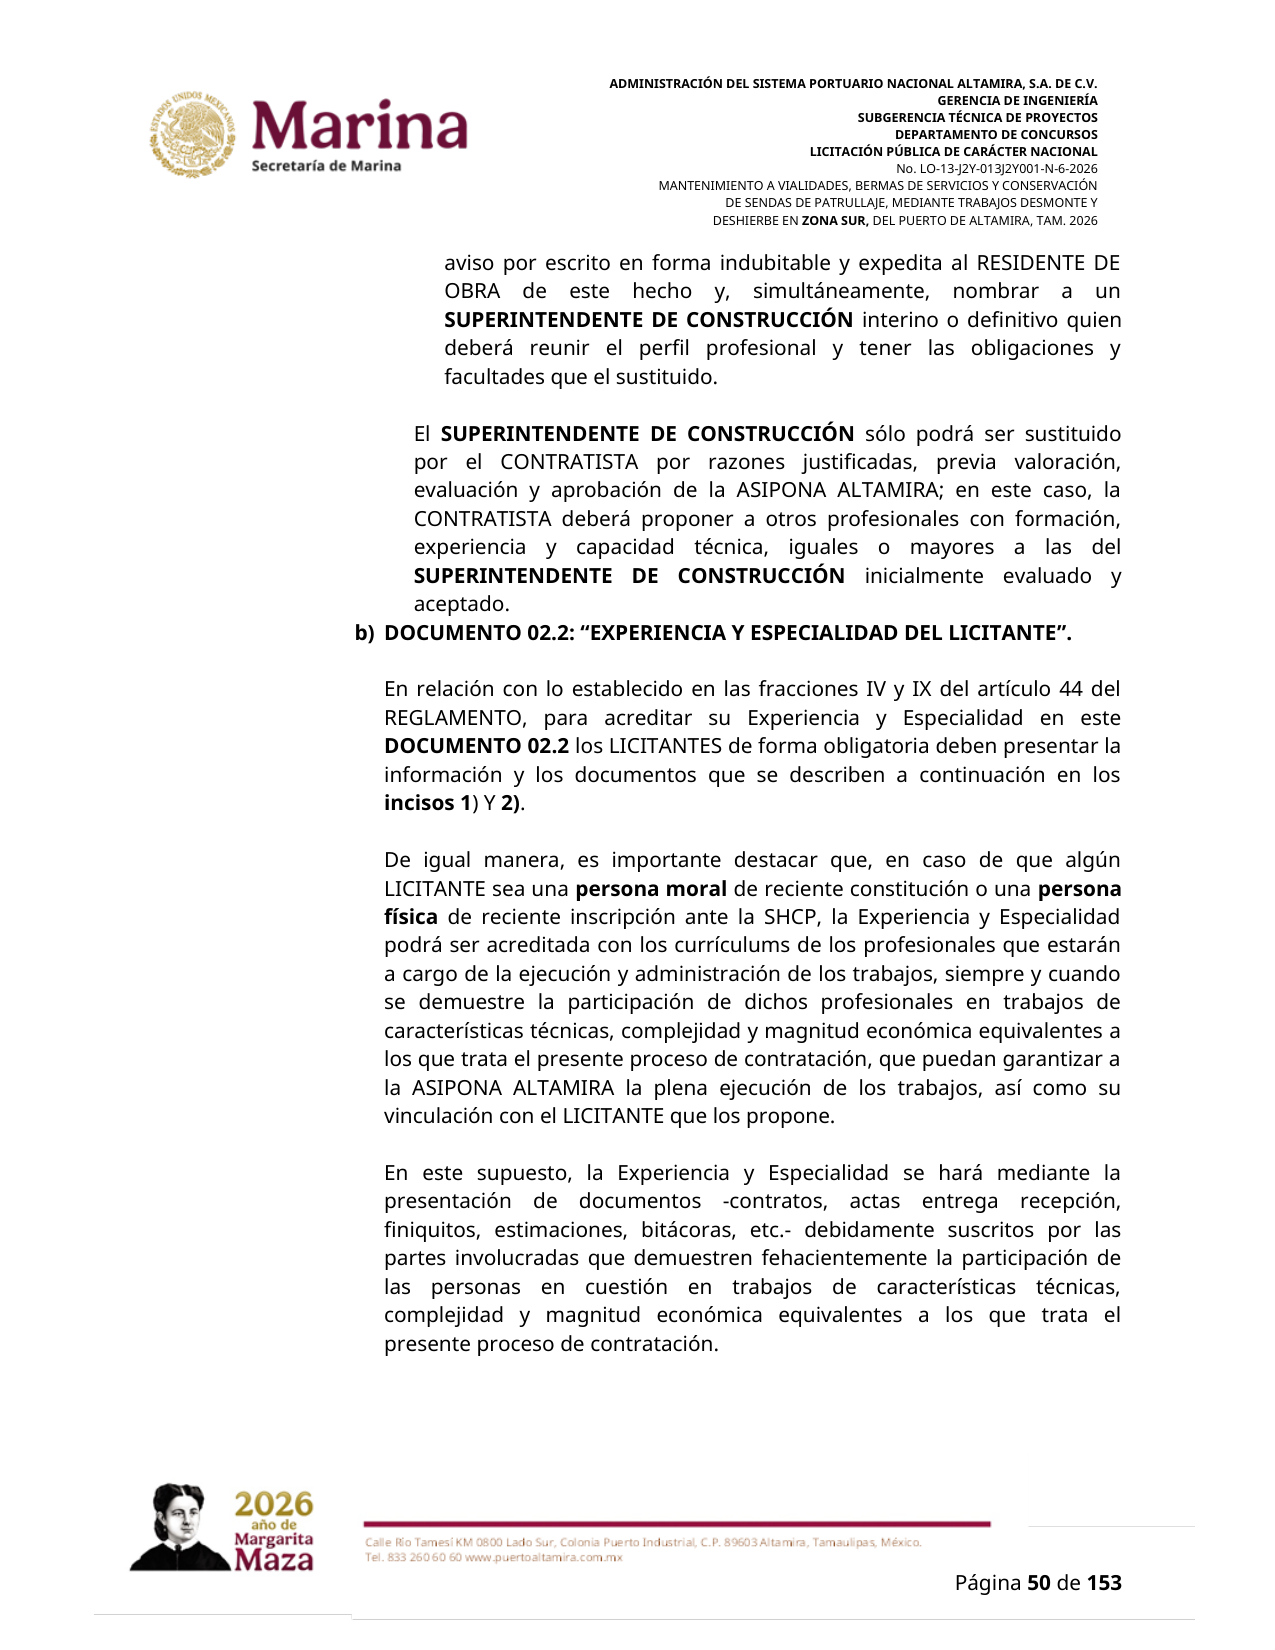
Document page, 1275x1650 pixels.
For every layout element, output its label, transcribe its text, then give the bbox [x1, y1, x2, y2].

picture [102, 56, 515, 208]
text De igual manera, es importante destacar que, en caso de que algún LICITANTE sea una persona moral de reciente constitución o una persona física de reciente inscripción ante la SHCP, la Experiencia y Especialidad podrá ser acreditada con los currículums de los profesionales que estarán a cargo de la ejecución y administración de los trabajos, siempre y cuando se demuestre la participación de dichos profesionales en trabajos de características técnicas, complejidad y magnitud económica equivalentes a los que trata el presente proceso de contratación, que puedan garantizar a la ASIPONA ALTAMIRA la plena ejecución de los trabajos, así como su vinculación con el LICITANTE que los propone. [384, 845, 1122, 1129]
text En relación con lo establecido en las fracciones IV y IX del artículo 44 del REGLAMENTO, para acreditar su Experiencia y Especialidad en este DOCUMENTO 02.2 los LICITANTES de forma obligatoria deben presentar la información y los documentos que se describen a continuación en los incisos 1) Y 2). [384, 674, 1122, 817]
text El SUPERINTENDENTE DE CONSTRUCCIÓN sólo podrá ser sustituido por el CONTRATISTA por razones justificadas, previa valoración, evaluación y aprobación de la ASIPONA ALTAMIRA; en este caso, la CONTRATISTA deberá proponer a otros profesionales con formación, experiencia y capacidad técnica, iguales o mayores a las del SUPERINTENDENTE DE CONSTRUCCIÓN inicialmente evaluado y aceptado. [413, 419, 1122, 618]
text En este supuesto, la Experiencia y Especialidad se hará mediante la presentación de documentos -contratos, actas entrega recepción, finiquitos, estimaciones, bitácoras, etc.- debidamente suscritos por las partes involucradas que demuestren fehacientemente la participación de las personas en cuestión en trabajos de características técnicas, complejidad y magnitud económica equivalentes a los que trata el presente proceso de contratación. [384, 1158, 1122, 1357]
list DOCUMENTO 02.2: “EXPERIENCIA Y ESPECIALIDAD DEL LICITANTE”. [354, 618, 1122, 646]
picture [93, 1452, 1195, 1621]
